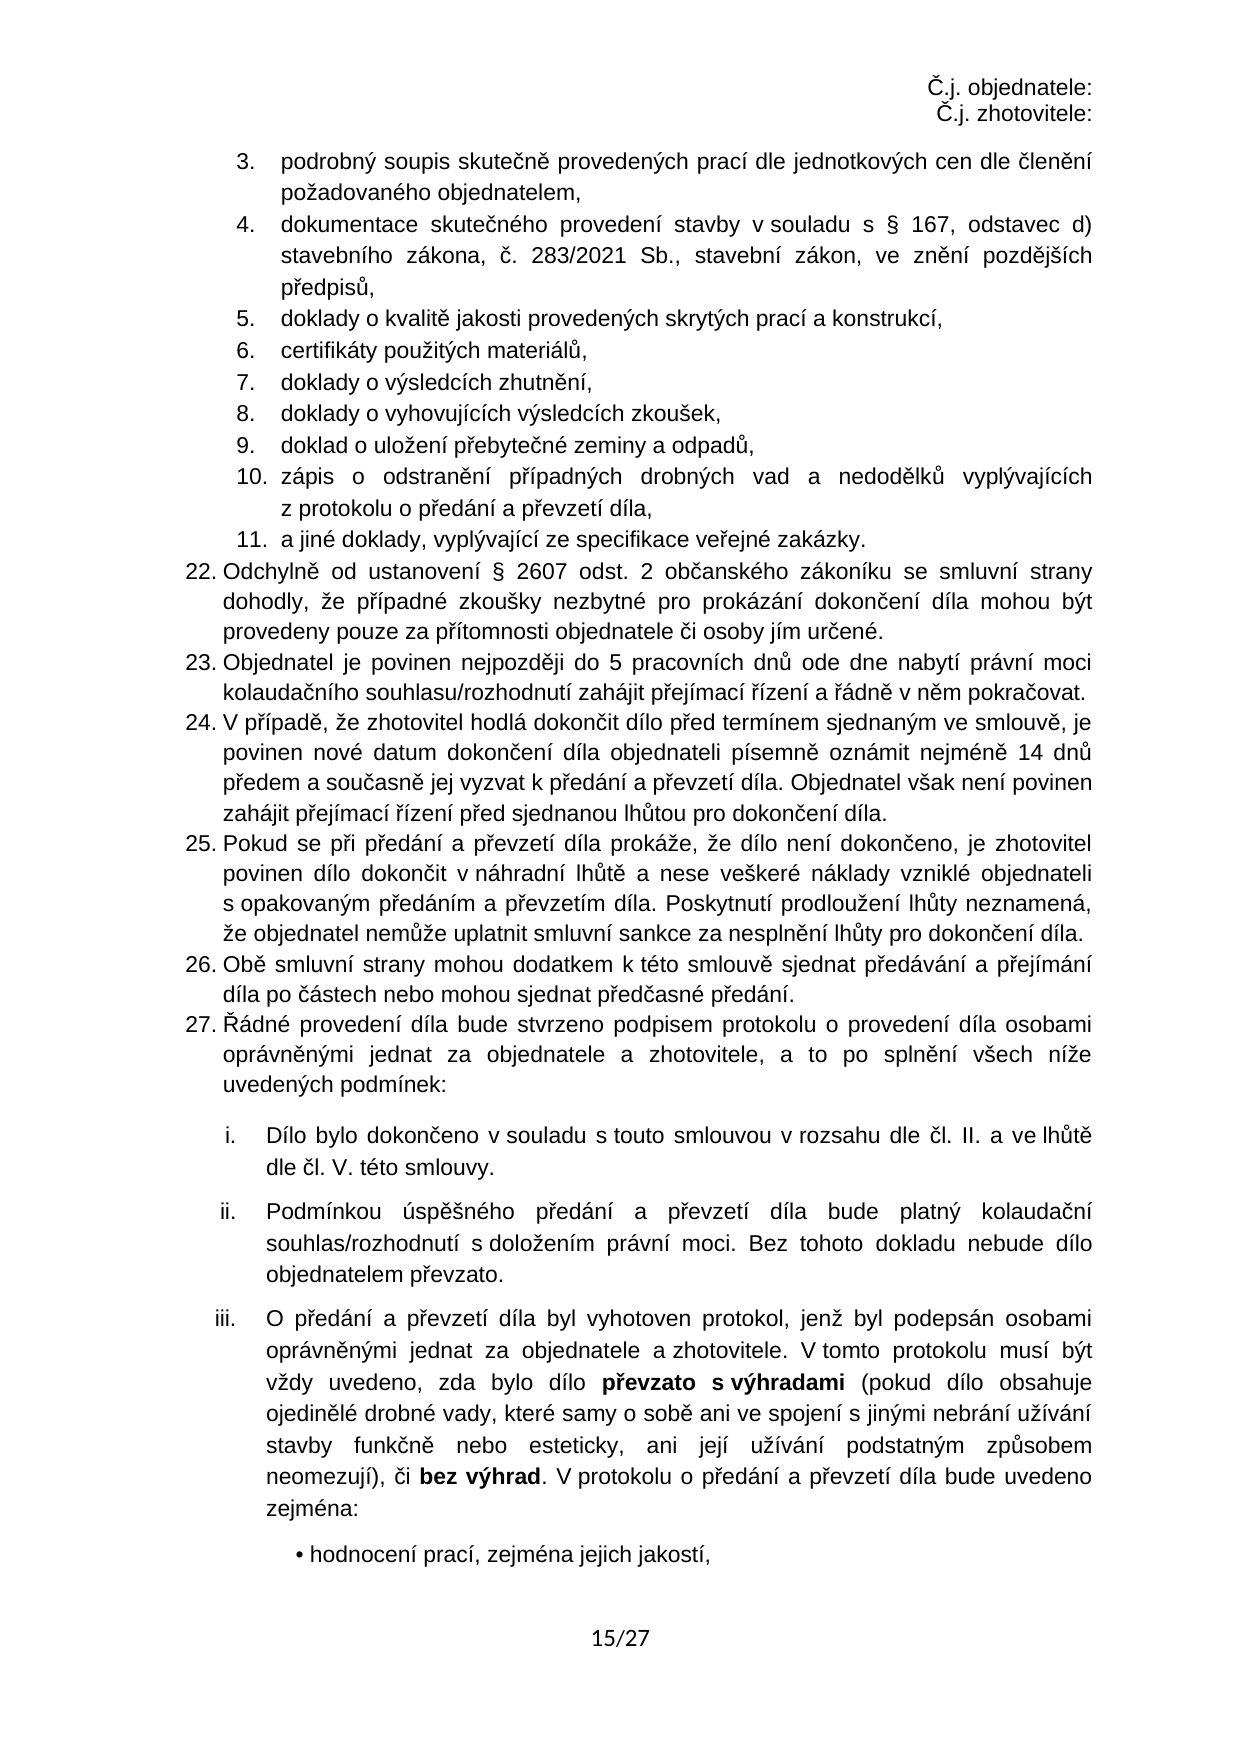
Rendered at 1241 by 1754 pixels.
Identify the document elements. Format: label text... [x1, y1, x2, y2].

list podrobný soupis skutečně provedených prací dle jednotkových cen dle členění požadovaného objednatelem, [236, 148, 1093, 206]
list Obě smluvní strany mohou dodatkem k této smlouvě sjednat předávání a přejímání díla po částech nebo mohou sjednat předčasné předání. [185, 951, 1093, 1007]
list V případě, že zhotovitel hodlá dokončit dílo před termínem sjednaným ve smlouvě, je povinen nové datum dokončení díla objednateli písemně oznámit nejméně 14 dnů předem a současně jej vyzvat k předání a převzetí díla. Objednatel však není povinen zahájit přejímací řízení před sjednanou lhůtou pro dokončení díla. [185, 709, 1093, 826]
list Dílo bylo dokončeno v souladu s touto smlouvou v rozsahu dle čl. II. a ve lhůtě dle čl. V. této smlouvy. [236, 1122, 1093, 1180]
list certifikáty použitých materiálů, [236, 337, 1093, 363]
text • hodnocení prací, zejména jejich jakostí, [221, 1539, 1093, 1568]
list doklady o výsledcích zhutnění, [236, 368, 1093, 395]
list zápis o odstranění případných drobných vad a nedodělků vyplývajících z protokolu o předání a převzetí díla, [236, 463, 1093, 521]
list doklady o vyhovujících výsledcích zkoušek, [236, 400, 1093, 426]
list Pokud se při předání a převzetí díla prokáže, že dílo není dokončeno, je zhotovitel povinen dílo dokončit v náhradní lhůtě a nese veškeré náklady vzniklé objednateli s opakovaným předáním a převzetím díla. Poskytnutí prodloužení lhůty neznamená, že objednatel nemůže uplatnit smluvní sankce za nesplnění lhůty pro dokončení díla. [185, 830, 1093, 947]
list doklady o kvalitě jakosti provedených skrytých prací a konstrukcí, [236, 305, 1093, 332]
list dokumentace skutečného provedení stavby v souladu s § 167, odstavec d) stavebního zákona, č. 283/2021 Sb., stavební zákon, ve znění pozdějších předpisů, [236, 211, 1093, 300]
list a jiné doklady, vyplývající ze specifikace veřejné zakázky. [236, 526, 1093, 553]
list Objednatel je povinen nejpozději do 5 pracovních dnů ode dne nabytí právní moci kolaudačního souhlasu/rozhodnutí zahájit přejímací řízení a řádně v něm pokračovat. [185, 648, 1093, 705]
list Podmínkou úspěšného předání a převzetí díla bude platný kolaudační souhlas/rozhodnutí s doložením právní moci. Bez tohoto dokladu nebude dílo objednatelem převzato. [236, 1198, 1093, 1288]
list Odchylně od ustanovení § 2607 odst. 2 občanského zákoníku se smluvní strany dohodly, že případné zkoušky nezbytné pro prokázání dokončení díla mohou být provedeny pouze za přítomnosti objednatele či osoby jím určené. [185, 558, 1093, 645]
list O předání a převzetí díla byl vyhotoven protokol, jenž byl podepsán osobami oprávněnými jednat za objednatele a zhotovitele. V tomto protokolu musí být vždy uvedeno, zda bylo dílo převzato s výhradami (pokud dílo obsahuje ojedinělé drobné vady, které samy o sobě ani ve spojení s jinými nebrání užívání stavby funkčně nebo esteticky, ani její užívání podstatným způsobem neomezují), či bez výhrad. V protokolu o předání a převzetí díla bude uvedeno zejména: [236, 1305, 1093, 1521]
list doklad o uložení přebytečné zeminy a odpadů, [236, 432, 1093, 458]
list Řádné provedení díla bude stvrzeno podpisem protokolu o provedení díla osobami oprávněnými jednat za objednatele a zhotovitele, a to po splnění všech níže uvedených podmínek: [185, 1011, 1093, 1098]
